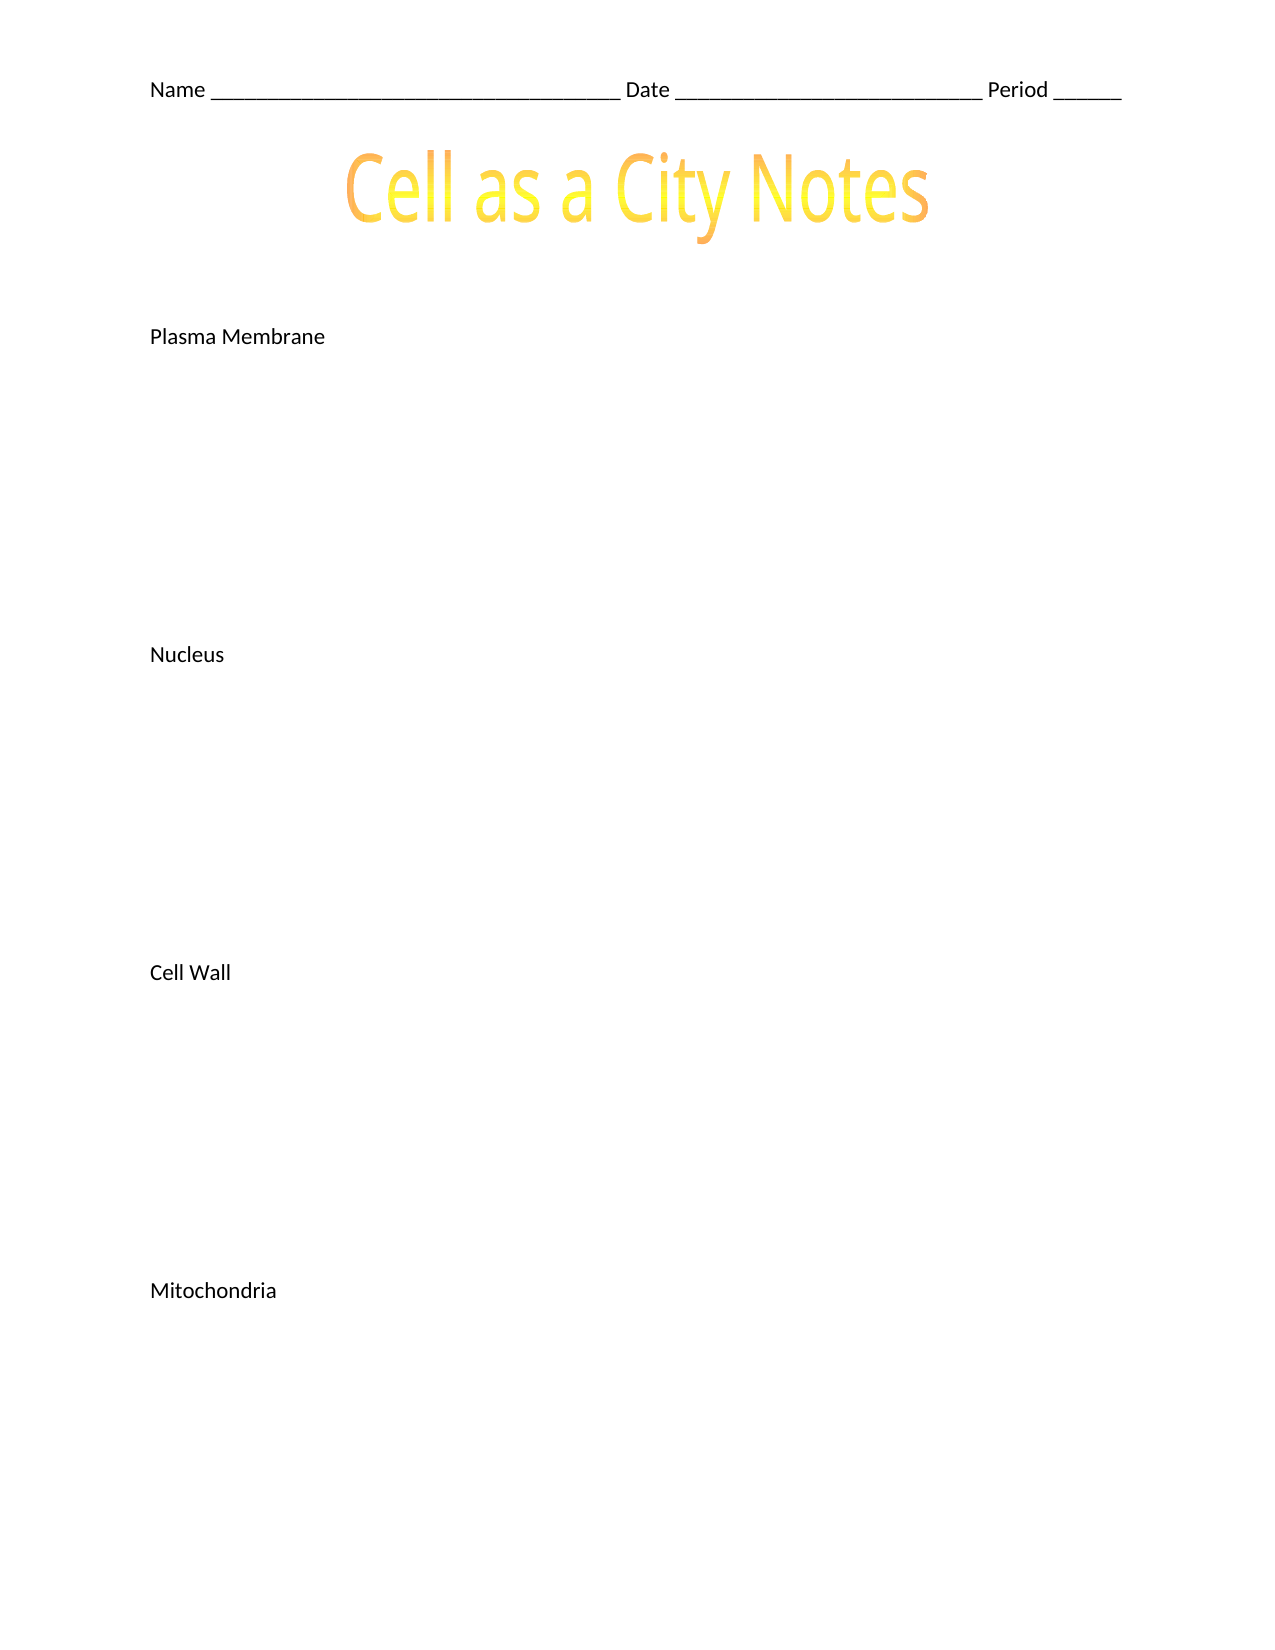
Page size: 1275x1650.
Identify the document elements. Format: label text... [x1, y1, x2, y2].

text Mitochondria [150, 1277, 1125, 1305]
text Plasma Membrane [150, 322, 1125, 350]
text Nucleus [150, 640, 1125, 668]
text Endoplasmic Reticulum [351, 154, 383, 220]
text Cell Wall [150, 958, 1125, 987]
